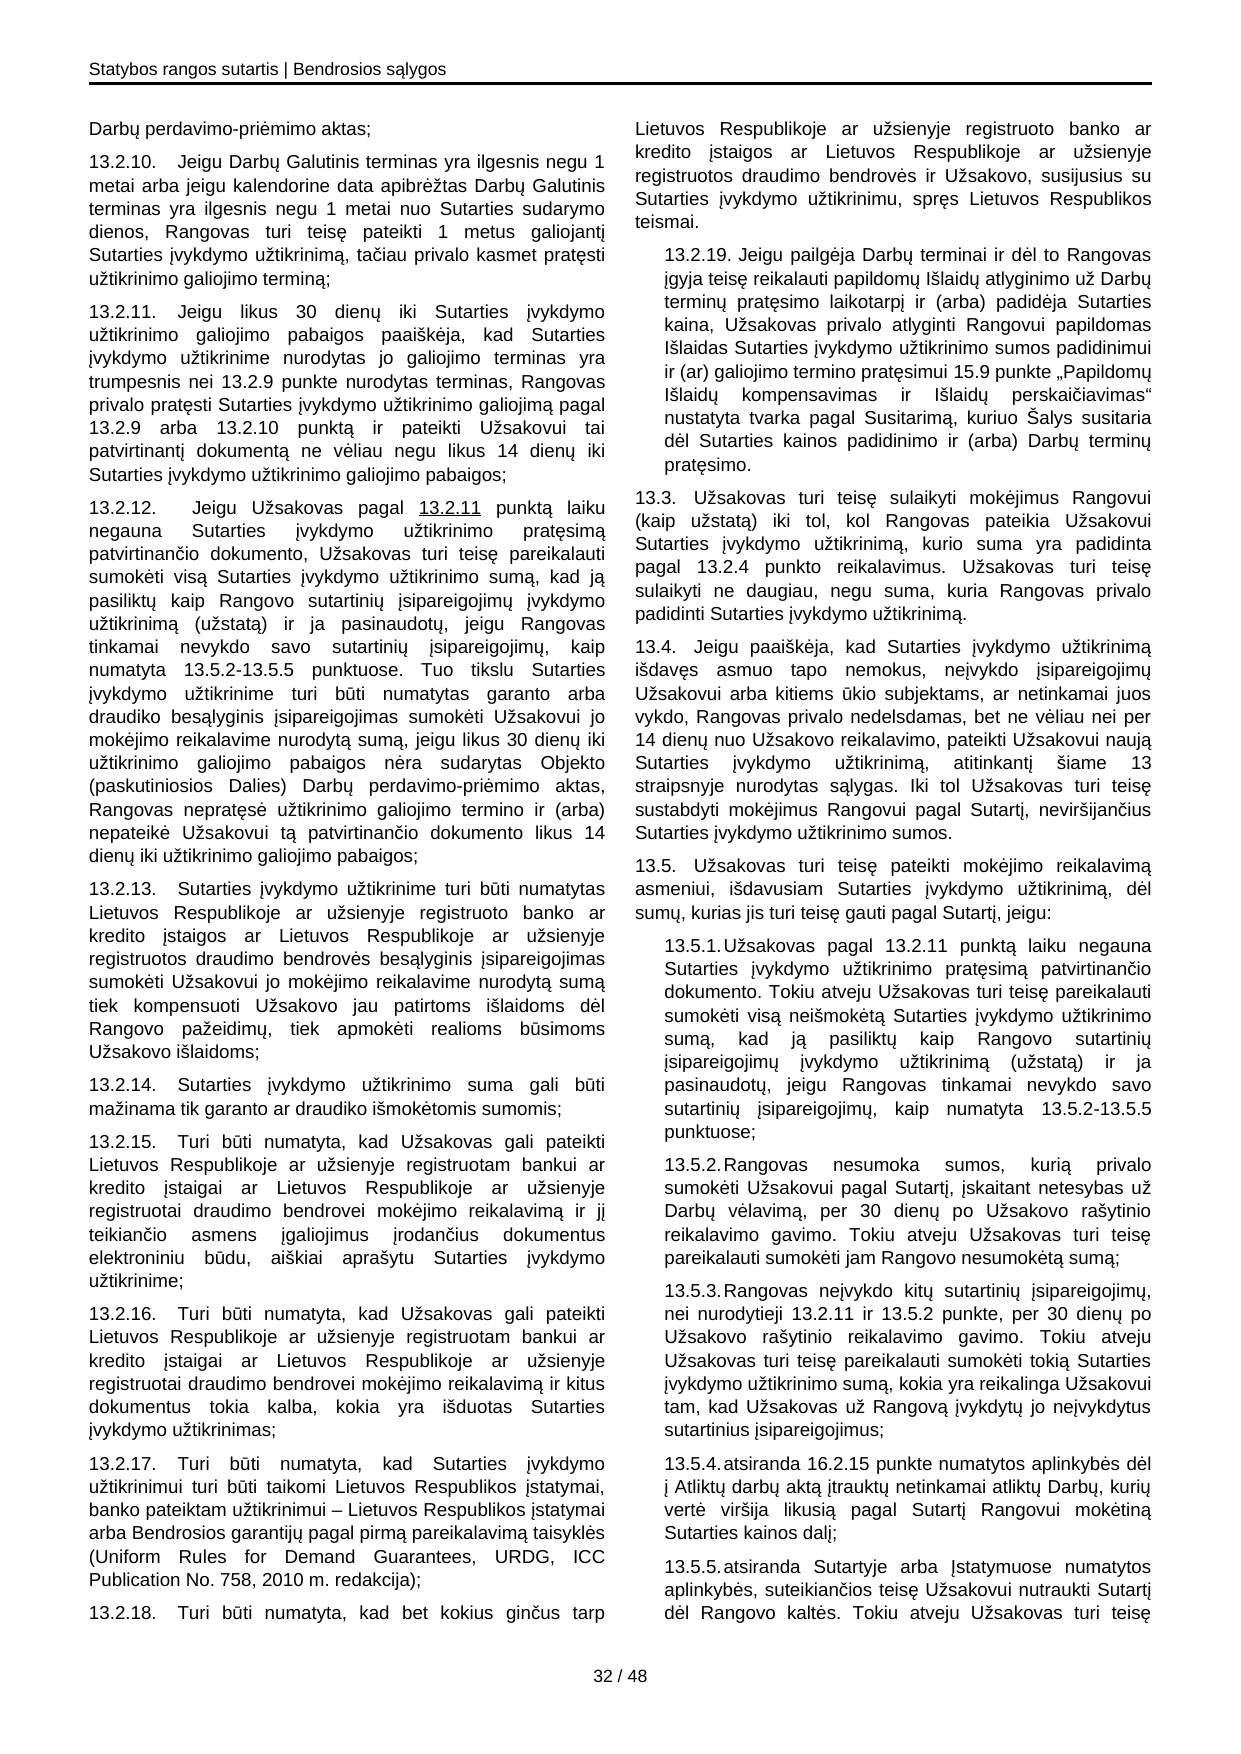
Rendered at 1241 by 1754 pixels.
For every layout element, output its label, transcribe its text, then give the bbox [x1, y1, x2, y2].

subtitle Sutarties įvykdymo užtikrinime turi būti numatytas Lietuvos Respublikoje ar užsienyje registruoto banko ar kredito įstaigos ar Lietuvos Respublikoje ar užsienyje registruotos draudimo bendrovės besąlyginis įsipareigojimas sumokėti Užsakovui jo mokėjimo reikalavime nurodytą sumą tiek kompensuoti Užsakovo jau patirtoms išlaidoms dėl Rangovo pažeidimų, tiek apmokėti realioms būsimoms Užsakovo išlaidoms; [89, 878, 605, 1062]
list Rangovas neįvykdo kitų sutartinių įsipareigojimų, nei nurodytieji 13.2.11 ir 13.5.2 punkte, per 30 dienų po Užsakovo rašytinio reikalavimo gavimo. Tokiu atveju Užsakovas turi teisę pareikalauti sumokėti tokią Sutarties įvykdymo užtikrinimo sumą, kokia yra reikalinga Užsakovui tam, kad Užsakovas už Rangovą įvykdytų jo neįvykdytus sutartinius įsipareigojimus; [664, 1280, 1152, 1441]
subtitle Turi būti numatyta, kad Užsakovas gali pateikti Lietuvos Respublikoje ar užsienyje registruotam bankui ar kredito įstaigai ar Lietuvos Respublikoje ar užsienyje registruotai draudimo bendrovei mokėjimo reikalavimą ir kitus dokumentus tokia kalba, kokia yra išduotas Sutarties įvykdymo užtikrinimas; [89, 1303, 605, 1441]
subtitle Jeigu Darbų Galutinis terminas yra ilgesnis negu 1 metai arba jeigu kalendorine data apibrėžtas Darbų Galutinis terminas yra ilgesnis negu 1 metai nuo Sutarties sudarymo dienos, Rangovas turi teisę pateikti 1 metus galiojantį Sutarties įvykdymo užtikrinimą, tačiau privalo kasmet pratęsti užtikrinimo galiojimo terminą; [89, 151, 605, 289]
subtitle Turi būti numatyta, kad Sutarties įvykdymo užtikrinimui turi būti taikomi Lietuvos Respublikos įstatymai, banko pateiktam užtikrinimui – Lietuvos Respublikos įstatymai arba Bendrosios garantijų pagal pirmą pareikalavimą taisyklės (Uniform Rules for Demand Guarantees, URDG, ICC Publication No. 758, 2010 m. redakcija); [89, 1452, 605, 1590]
list Jeigu paaiškėja, kad Sutarties įvykdymo užtikrinimą išdavęs asmuo tapo nemokus, neįvykdo įsipareigojimų Užsakovui arba kitiems ūkio subjektams, ar netinkamai juos vykdo, Rangovas privalo nedelsdamas, bet ne vėliau nei per 14 dienų nuo Užsakovo reikalavimo, pateikti Užsakovui naują Sutarties įvykdymo užtikrinimą, atitinkantį šiame 13 straipsnyje nurodytas sąlygas. Iki tol Užsakovas turi teisę sustabdyti mokėjimus Rangovui pagal Sutartį, neviršijančius Sutarties įvykdymo užtikrinimo sumos. [635, 636, 1152, 843]
subtitle Sutarties įvykdymo užtikrinimo suma gali būti mažinama tik garanto ar draudiko išmokėtomis sumomis; [89, 1074, 605, 1119]
list Užsakovas turi teisę sulaikyti mokėjimus Rangovui (kaip užstatą) iki tol, kol Rangovas pateikia Užsakovui Sutarties įvykdymo užtikrinimą, kurio suma yra padidinta pagal 13.2.4 punkto reikalavimus. Užsakovas turi teisę sulaikyti ne daugiau, negu suma, kuria Rangovas privalo padidinti Sutarties įvykdymo užtikrinimą. [635, 487, 1152, 624]
subtitle Turi būti numatyta, kad bet kokius ginčus tarp Lietuvos Respublikoje ar užsienyje registruoto banko ar kredito įstaigos ar Lietuvos Respublikoje ar užsienyje registruotos draudimo bendrovės ir Užsakovo, susijusius su Sutarties įvykdymo užtikrinimu, spręs Lietuvos Respublikos teismai. [635, 118, 1152, 233]
list Rangovas nesumoka sumos, kurią privalo sumokėti Užsakovui pagal Sutartį, įskaitant netesybas už Darbų vėlavimą, per 30 dienų po Užsakovo rašytinio reikalavimo gavimo. Tokiu atveju Užsakovas turi teisę pareikalauti sumokėti jam Rangovo nesumokėtą sumą; [664, 1154, 1152, 1268]
list atsiranda 16.2.15 punkte numatytos aplinkybės dėl į Atliktų darbų aktą įtrauktų netinkamai atliktų Darbų, kurių vertė viršija likusią pagal Sutartį Rangovui mokėtiną Sutarties kainos dalį; [664, 1452, 1152, 1544]
list Jeigu pailgėja Darbų terminai ir dėl to Rangovas įgyja teisę reikalauti papildomų Išlaidų atlyginimo už Darbų terminų pratęsimo laikotarpį ir (arba) padidėja Sutarties kaina, Užsakovas privalo atlyginti Rangovui papildomas Išlaidas Sutarties įvykdymo užtikrinimo sumos padidinimui ir (ar) galiojimo termino pratęsimui 15.9 punkte „Papildomų Išlaidų kompensavimas ir Išlaidų perskaičiavimas“ nustatyta tvarka pagal Susitarimą, kuriuo Šalys susitaria dėl Sutarties kainos padidinimo ir (arba) Darbų terminų pratęsimo. [664, 244, 1152, 475]
subtitle Jeigu Užsakovas pagal 13.2.11 punktą laiku negauna Sutarties įvykdymo užtikrinimo pratęsimą patvirtinančio dokumento, Užsakovas turi teisę pareikalauti sumokėti visą Sutarties įvykdymo užtikrinimo sumą, kad ją pasiliktų kaip Rangovo sutartinių įsipareigojimų įvykdymo užtikrinimą (užstatą) ir ja pasinaudotų, jeigu Rangovas tinkamai nevykdo savo sutartinių įsipareigojimų, kaip numatyta 13.5.2-13.5.5 punktuose. Tuo tikslu Sutarties įvykdymo užtikrinime turi būti numatytas garanto arba draudiko besąlyginis įsipareigojimas sumokėti Užsakovui jo mokėjimo reikalavime nurodytą sumą, jeigu likus 30 dienų iki užtikrinimo galiojimo pabaigos nėra sudarytas Objekto (paskutiniosios Dalies) Darbų perdavimo-priėmimo aktas, Rangovas nepratęsė užtikrinimo galiojimo termino ir (arba) nepateikė Užsakovui tą patvirtinančio dokumento likus 14 dienų iki užtikrinimo galiojimo pabaigos; [89, 497, 605, 867]
subtitle Turi būti numatyta, kad Užsakovas gali pateikti Lietuvos Respublikoje ar užsienyje registruotam bankui ar kredito įstaigai ar Lietuvos Respublikoje ar užsienyje registruotai draudimo bendrovei mokėjimo reikalavimą ir jį teikiančio asmens įgaliojimus įrodančius dokumentus elektroniniu būdu, aiškiai aprašytu Sutarties įvykdymo užtikrinime; [89, 1131, 605, 1291]
list Užsakovas turi teisę pateikti mokėjimo reikalavimą asmeniui, išdavusiam Sutarties įvykdymo užtikrinimą, dėl sumų, kurias jis turi teisę gauti pagal Sutartį, jeigu: [635, 855, 1152, 923]
list Užsakovas pagal 13.2.11 punktą laiku negauna Sutarties įvykdymo užtikrinimo pratęsimą patvirtinančio dokumento. Tokiu atveju Užsakovas turi teisę pareikalauti sumokėti visą neišmokėtą Sutarties įvykdymo užtikrinimo sumą, kad ją pasiliktų kaip Rangovo sutartinių įsipareigojimų įvykdymo užtikrinimą (užstatą) ir ja pasinaudotų, jeigu Rangovas tinkamai nevykdo savo sutartinių įsipareigojimų, kaip numatyta 13.5.2-13.5.5 punktuose; [664, 935, 1152, 1142]
subtitle Jeigu likus 30 dienų iki Sutarties įvykdymo užtikrinimo galiojimo pabaigos paaiškėja, kad Sutarties įvykdymo užtikrinime nurodytas jo galiojimo terminas yra trumpesnis nei 13.2.9 punkte nurodytas terminas, Rangovas privalo pratęsti Sutarties įvykdymo užtikrinimo galiojimą pagal 13.2.9 arba 13.2.10 punktą ir pateikti Užsakovui tai patvirtinantį dokumentą ne vėliau negu likus 14 dienų iki Sutarties įvykdymo užtikrinimo galiojimo pabaigos; [89, 301, 605, 485]
